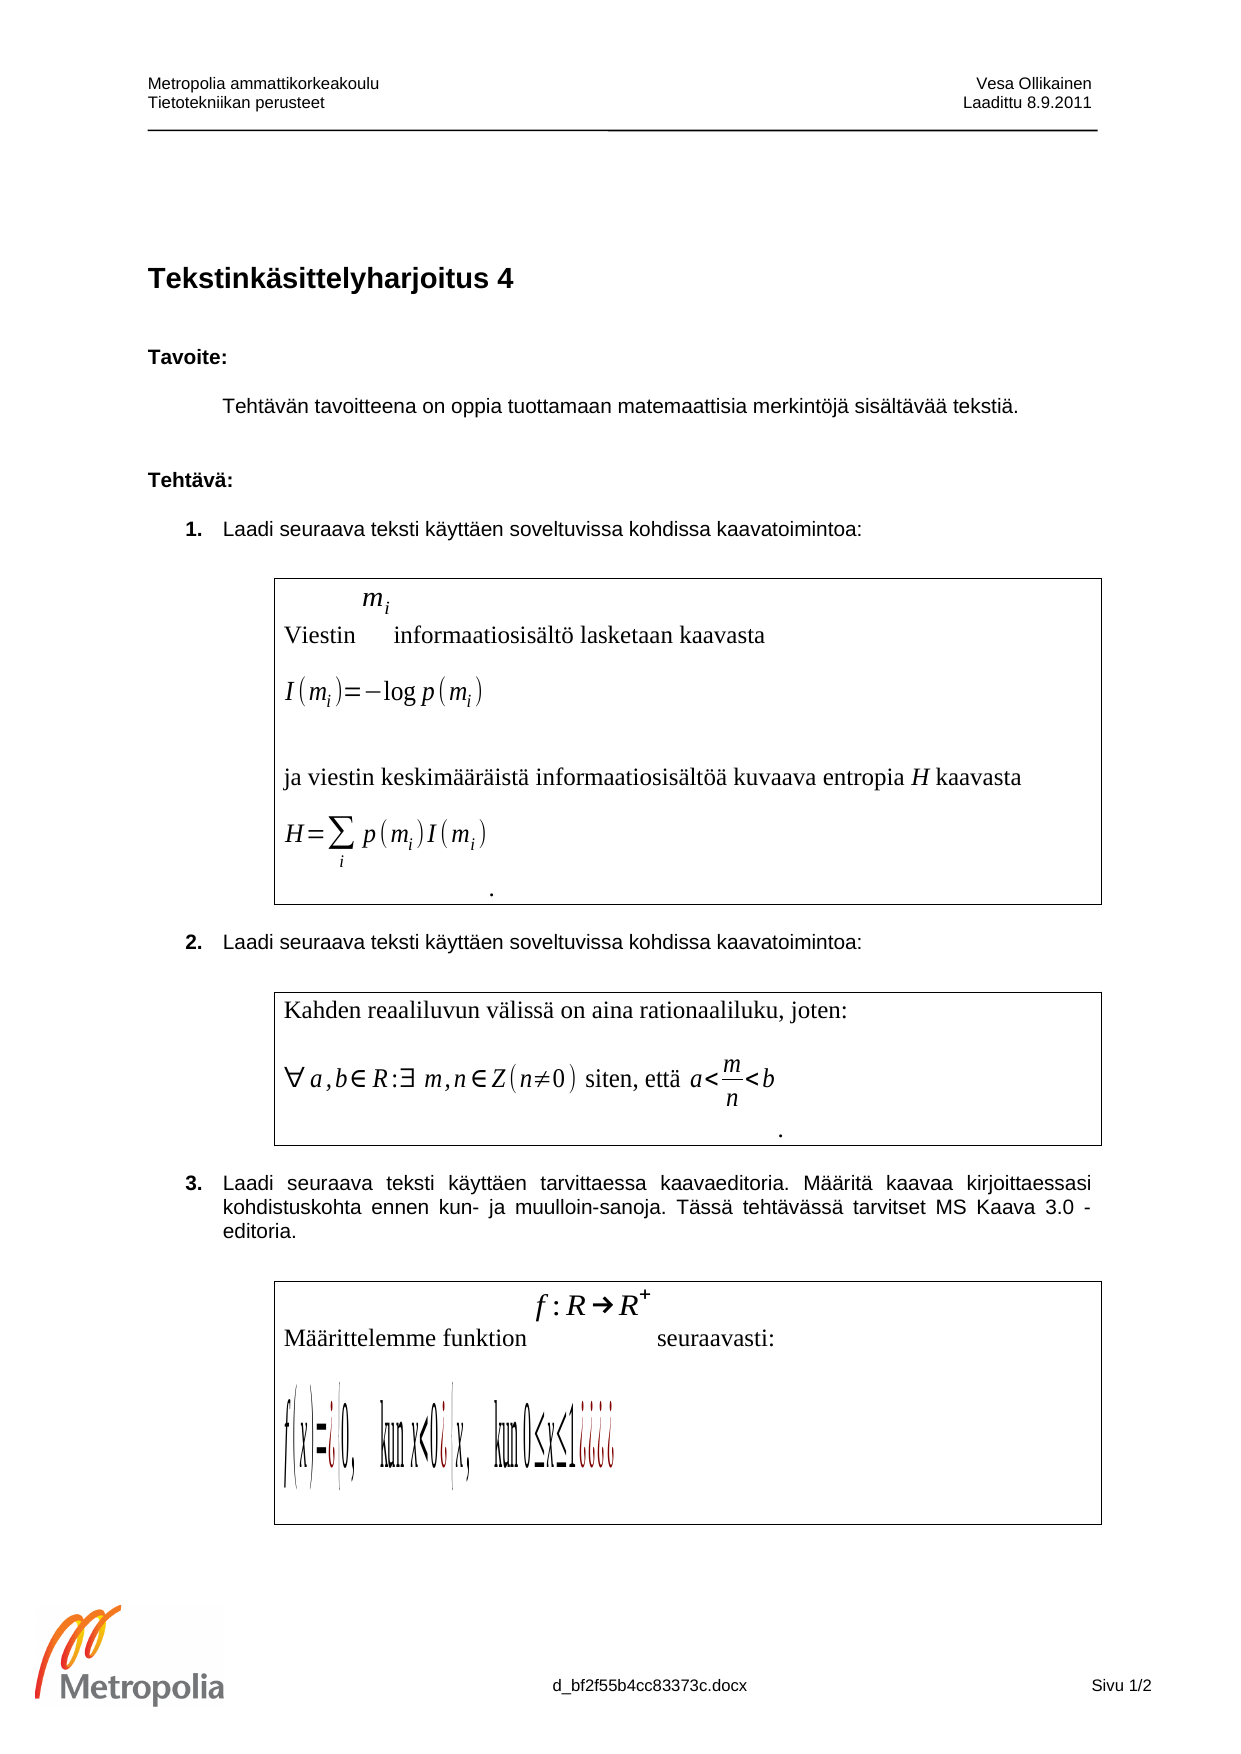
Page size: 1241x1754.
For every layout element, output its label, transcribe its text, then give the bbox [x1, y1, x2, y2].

text Viestin informaatiosisältö lasketaan kaavasta [275, 579, 1101, 649]
text ja viestin keskimääräistä informaatiosisältöä kuvaava entropia H kaavasta [275, 758, 1101, 790]
text Määrittelemme funktion seuraavasti: [275, 1282, 1101, 1352]
list Laadi seuraava teksti käyttäen soveltuvissa kohdissa kaavatoimintoa: [185, 930, 1092, 954]
text . [275, 1045, 1101, 1145]
list Laadi seuraava teksti käyttäen tarvittaessa kaavaeditoria. Määritä kaavaa kirjoittaessasi kohdistuskohta ennen kun- ja muulloin-sanoja. Tässä tehtävässä tarvitset MS Kaava 3.0 -editoria. [185, 1171, 1092, 1243]
list Laadi seuraava teksti käyttäen soveltuvissa kohdissa kaavatoimintoa: [185, 517, 1092, 541]
subtitle Tavoite: [148, 345, 1092, 369]
subtitle Tekstinkäsittelyharjoitus 4 [148, 261, 1092, 295]
text . [275, 812, 1101, 904]
text Kahden reaaliluvun välissä on aina rationaaliluku, joten: [275, 993, 1101, 1023]
picture [35, 1605, 224, 1707]
text Tehtävän tavoitteena on oppia tuottamaan matemaattisia merkintöjä sisältävää tekstiä. [222, 394, 1092, 418]
subtitle Tehtävä: [148, 468, 1092, 492]
